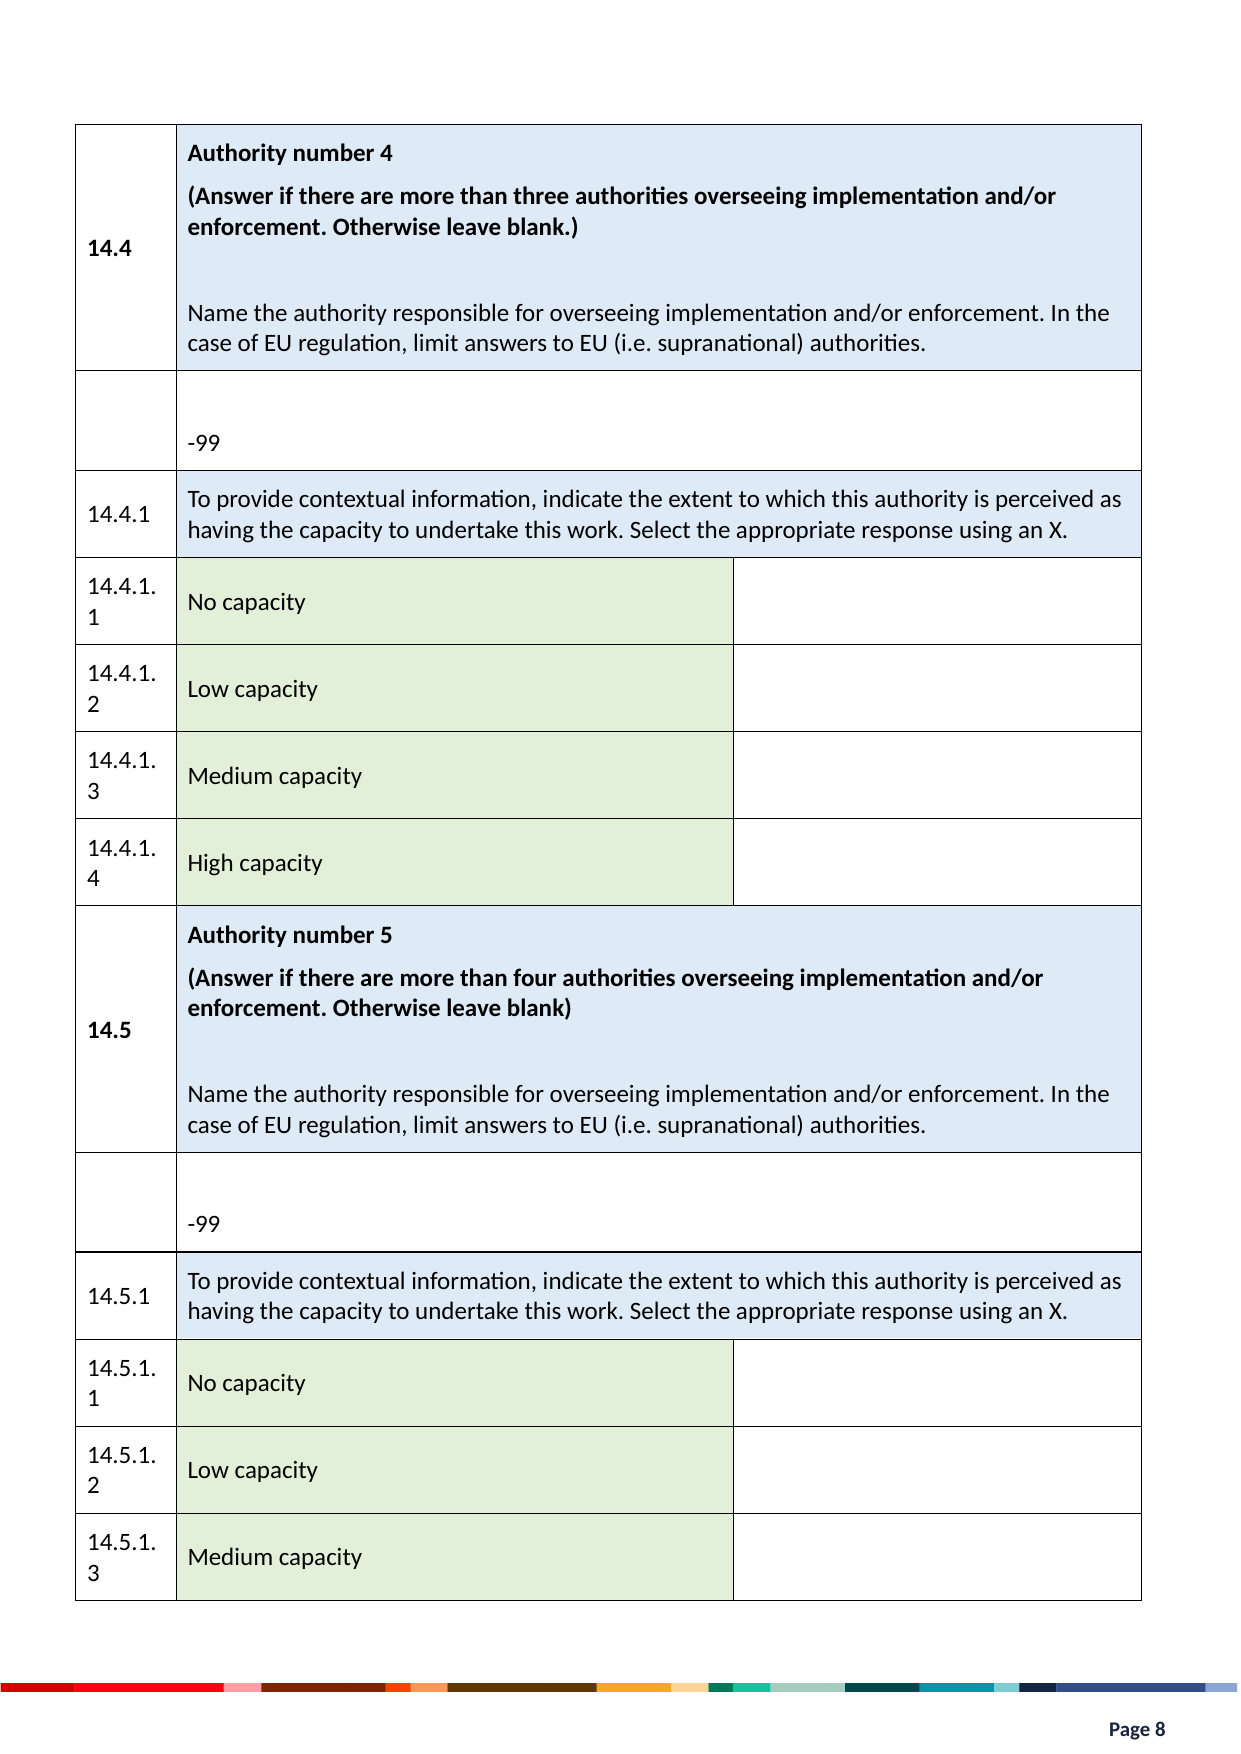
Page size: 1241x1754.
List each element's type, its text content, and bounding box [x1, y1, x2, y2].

table_cell Low capacity [177, 645, 733, 731]
table_cell 14.4.1 [76, 471, 176, 557]
table_cell -99 [177, 371, 1141, 470]
table_cell [734, 732, 1141, 818]
table_cell 14.5.1.1 [76, 1340, 176, 1426]
table_cell No capacity [177, 558, 733, 644]
table_cell 14.4 [76, 125, 176, 370]
table_cell [734, 558, 1141, 644]
table_cell Medium capacity [177, 1514, 733, 1600]
table_cell Low capacity [177, 1427, 733, 1513]
picture [0, 1683, 1236, 1692]
table_cell Authority number 5 (Answer if there are more than four authorities overseeing implementation and/or enforcement. Otherwise leave blank) Name the authority responsible for overseeing implementation and/or enforcement. In the case of EU regulation, limit answers to EU (i.e. supranational) authorities. [177, 906, 1141, 1152]
table_cell [734, 819, 1141, 905]
table_cell -99 [177, 1153, 1141, 1251]
table_cell [734, 1427, 1141, 1513]
table_cell [734, 645, 1141, 731]
table_cell [76, 1153, 176, 1251]
table_cell 14.5.1 [76, 1253, 176, 1338]
table_cell 14.4.1.1 [76, 558, 176, 644]
table_cell No capacity [177, 1340, 733, 1426]
table_cell High capacity [177, 819, 733, 905]
table_cell [76, 371, 176, 470]
table_cell [734, 1340, 1141, 1426]
table_cell 14.5 [76, 906, 176, 1152]
table_cell 14.4.1.2 [76, 645, 176, 731]
table_cell 14.4.1.4 [76, 819, 176, 905]
table_cell 14.4.1.3 [76, 732, 176, 818]
table_cell 14.5.1.2 [76, 1427, 176, 1513]
table_cell Authority number 4 (Answer if there are more than three authorities overseeing implementation and/or enforcement. Otherwise leave blank.) Name the authority responsible for overseeing implementation and/or enforcement. In the case of EU regulation, limit answers to EU (i.e. supranational) authorities. [177, 125, 1141, 370]
table_cell 14.5.1.3 [76, 1514, 176, 1600]
table_cell [734, 1514, 1141, 1600]
table_cell Medium capacity [177, 732, 733, 818]
